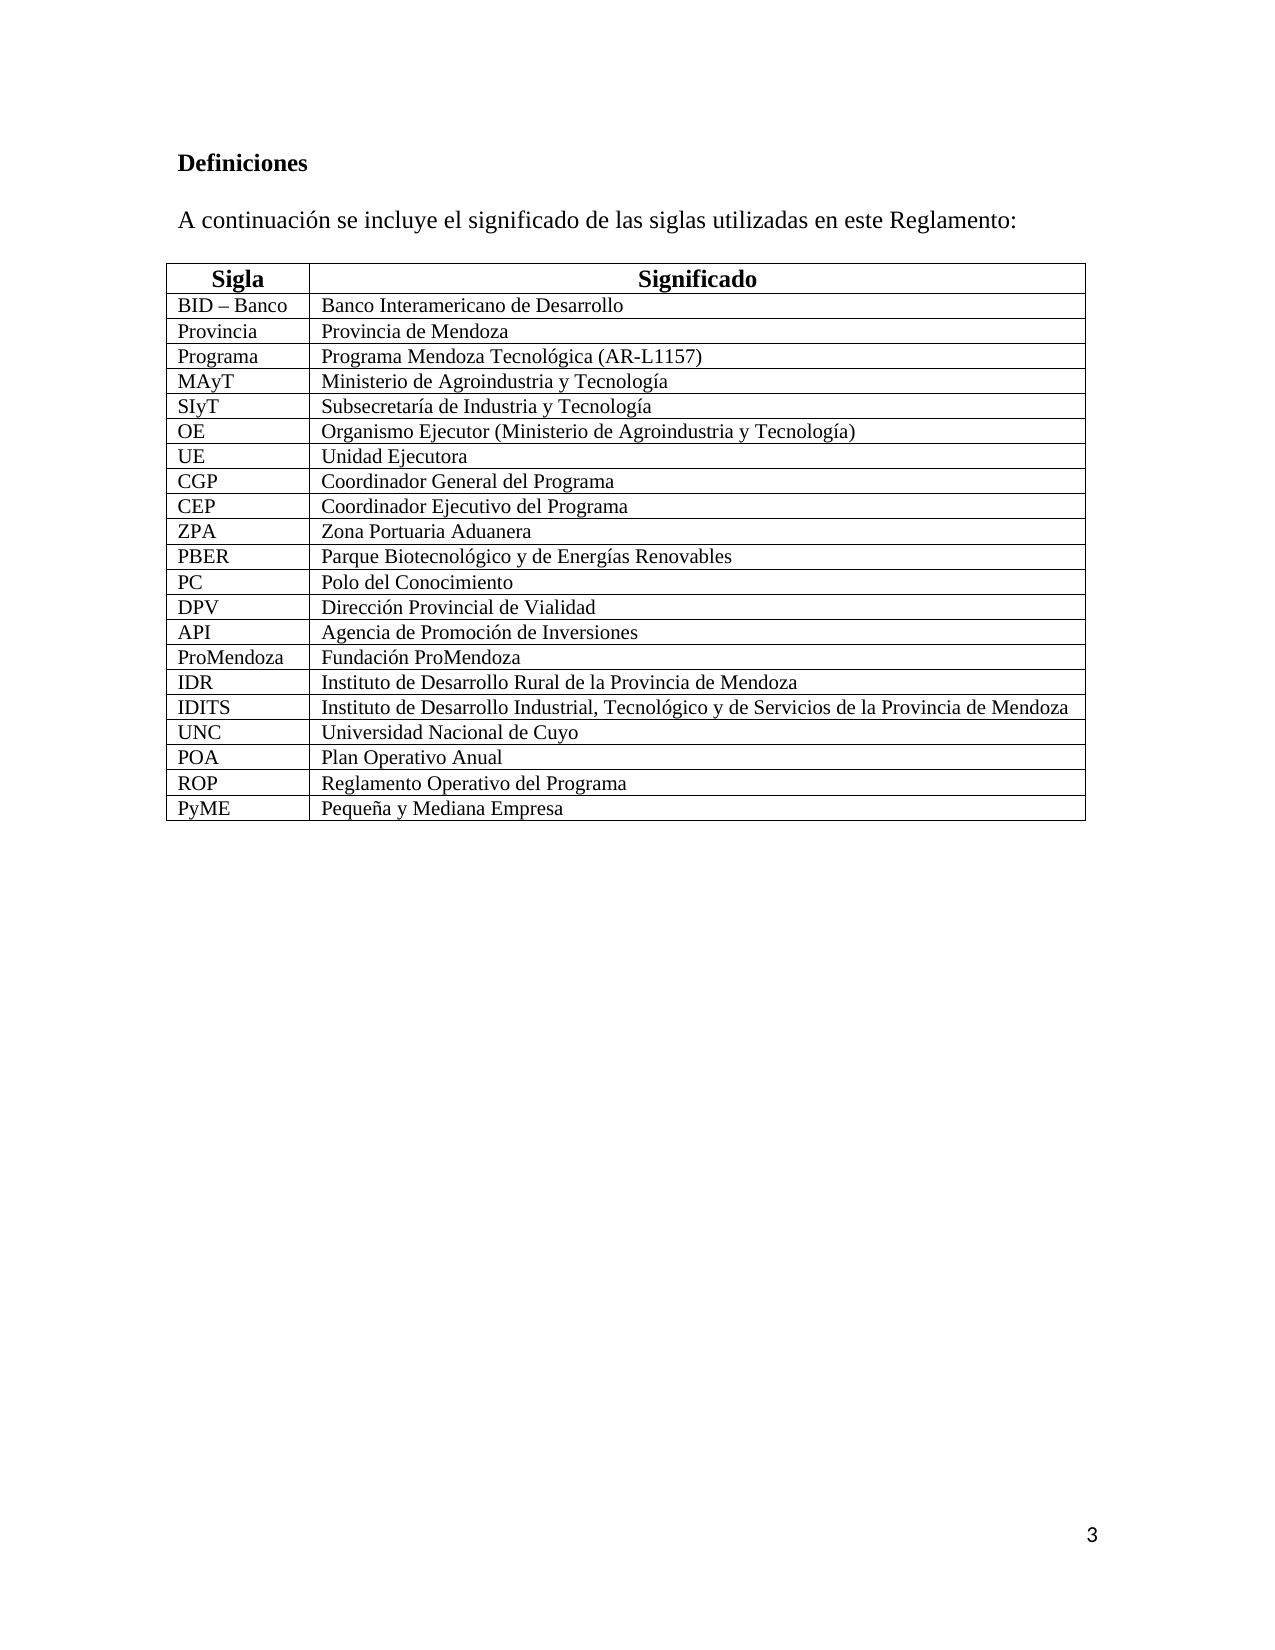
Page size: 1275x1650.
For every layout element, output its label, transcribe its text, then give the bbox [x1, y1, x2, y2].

table_cell IDR [167, 670, 309, 694]
table_cell Provincia de Mendoza [310, 319, 1085, 343]
table_cell Coordinador Ejecutivo del Programa [310, 494, 1085, 518]
table_cell Agencia de Promoción de Inversiones [310, 620, 1085, 644]
table_cell ZPA [167, 519, 309, 543]
table_cell Programa [167, 344, 309, 368]
table_cell Subsecretaría de Industria y Tecnología [310, 394, 1085, 418]
table_cell Coordinador General del Programa [310, 469, 1085, 493]
table_cell IDITS [167, 695, 309, 719]
table_cell CEP [167, 494, 309, 518]
table_cell DPV [167, 595, 309, 619]
table_cell BID – Banco [167, 294, 309, 317]
table_cell Parque Biotecnológico y de Energías Renovables [310, 545, 1085, 568]
table_cell Zona Portuaria Aduanera [310, 519, 1085, 543]
table_cell Universidad Nacional de Cuyo [310, 720, 1085, 744]
table_cell Reglamento Operativo del Programa [310, 770, 1085, 794]
text Definiciones [177, 148, 1098, 176]
text A continuación se incluye el significado de las siglas utilizadas en este Reglamento: [177, 205, 1098, 234]
table_cell UE [167, 444, 309, 468]
table_cell ProMendoza [167, 645, 309, 669]
table_cell Ministerio de Agroindustria y Tecnología [310, 369, 1085, 393]
table_cell UNC [167, 720, 309, 744]
table_cell Polo del Conocimiento [310, 570, 1085, 594]
table_cell CGP [167, 469, 309, 493]
table_cell Pequeña y Mediana Empresa [310, 796, 1085, 819]
table_cell Provincia [167, 319, 309, 343]
table_cell Instituto de Desarrollo Industrial, Tecnológico y de Servicios de la Provincia de Mendoza [310, 695, 1085, 719]
table_header Significado [310, 264, 1085, 292]
table_cell Fundación ProMendoza [310, 645, 1085, 669]
table_cell Instituto de Desarrollo Rural de la Provincia de Mendoza [310, 670, 1085, 694]
table_cell OE [167, 419, 309, 443]
table_cell SIyT [167, 394, 309, 418]
table_header Sigla [167, 264, 309, 292]
table_cell API [167, 620, 309, 644]
table_cell Organismo Ejecutor (Ministerio de Agroindustria y Tecnología) [310, 419, 1085, 443]
table_cell PC [167, 570, 309, 594]
table_cell Dirección Provincial de Vialidad [310, 595, 1085, 619]
table_cell Plan Operativo Anual [310, 745, 1085, 769]
table_cell PBER [167, 545, 309, 568]
table_cell ROP [167, 770, 309, 794]
table_cell Unidad Ejecutora [310, 444, 1085, 468]
table_cell MAyT [167, 369, 309, 393]
table_cell POA [167, 745, 309, 769]
table_cell Programa Mendoza Tecnológica (AR-L1157) [310, 344, 1085, 368]
table_cell PyME [167, 796, 309, 819]
table_cell Banco Interamericano de Desarrollo [310, 294, 1085, 317]
